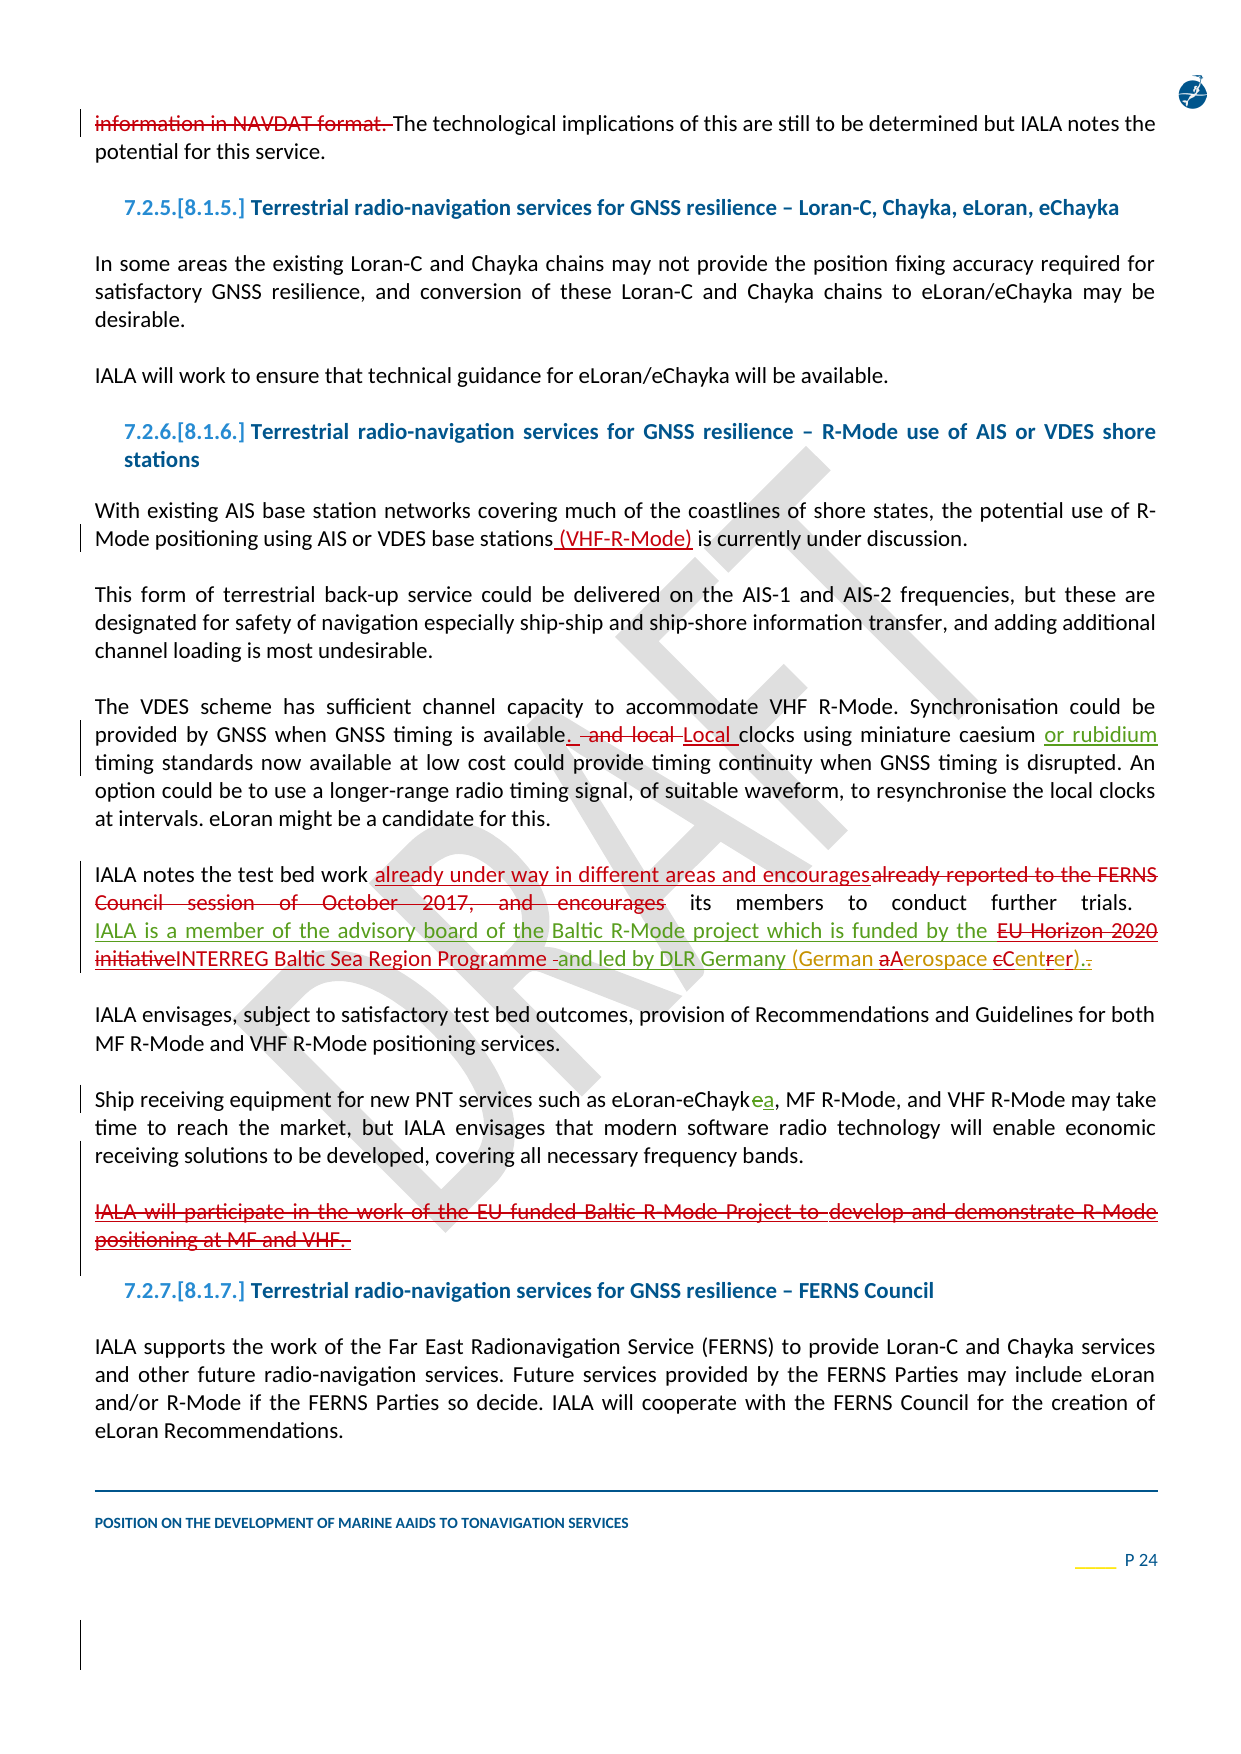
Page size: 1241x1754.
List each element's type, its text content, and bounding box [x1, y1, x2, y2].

text The VDES scheme has sufficient channel capacity to accommodate VHF R-Mode. Synchronisation could be provided by GNSS when GNSS timing is availableclocks using miniature caesium timing standards now available at low cost could provide timing continuity when GNSS timing is disrupted. An option could be to use a longer-range radio timing signal, of suitable waveform, to resynchronise the local clocks at intervals. eLoran might be a candidate for this. [94, 692, 1157, 832]
subtitle Terrestrial radio-navigation services for GNSS resilience – Loran-C, Chayka, eLoran, eChayka [124, 193, 1157, 221]
text This form of terrestrial back-up service could be delivered on the AIS-1 and AIS-2 frequencies, but these are designated for safety of navigation especially ship-ship and ship-shore information transfer, and adding additional channel loading is most undesirable. [94, 580, 1157, 664]
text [94, 109, 1157, 165]
text Ship receiving equipment for new PNT services such as eLoran-eChayk, MF R-Mode, and VHF R-Mode may take time to reach the market, but IALA envisages that modern software radio technology will enable economic receiving solutions to be developed, covering all necessary frequency bands. [94, 1085, 1157, 1169]
picture [1147, 25, 1241, 144]
text IALA envisages, subject to satisfactory test bed outcomes, provision of Recommendations and Guidelines for both MF R-Mode and VHF R-Mode positioning services. [94, 1001, 1157, 1057]
text IALA supports the work of the Far East Radionavigation Service (FERNS) to provide Loran-C and Chayka services and other future radio-navigation services. Future services provided by the FERNS Parties may include eLoran and/or R-Mode if the FERNS Parties so decide. IALA will cooperate with the FERNS Council for the creation of eLoran Recommendations. [94, 1332, 1157, 1444]
text IALA will work to ensure that technical guidance for eLoran/eChayka will be available. [94, 361, 1157, 389]
subtitle Terrestrial radio-navigation services for GNSS resilience – R-Mode use of AIS or VDES shore stations [124, 417, 1157, 473]
text With existing AIS base station networks covering much of the coastlines of shore states, the potential use of R-Mode positioning using AIS or VDES base stations is currently under discussion. [94, 496, 1157, 552]
text IALA notes the test bed work its members to conduct further trials. [94, 861, 1157, 941]
subtitle Terrestrial radio-navigation services for GNSS resilience – FERNS Council [124, 1276, 1157, 1304]
text In some areas the existing Loran-C and Chayka chains may not provide the position fixing accuracy required for satisfactory GNSS resilience, and conversion of these Loran-C and Chayka chains to eLoran/eChayka may be desirable. [94, 249, 1157, 333]
text IALA notes the test bed work its members to conduct further trials. [94, 942, 1157, 973]
